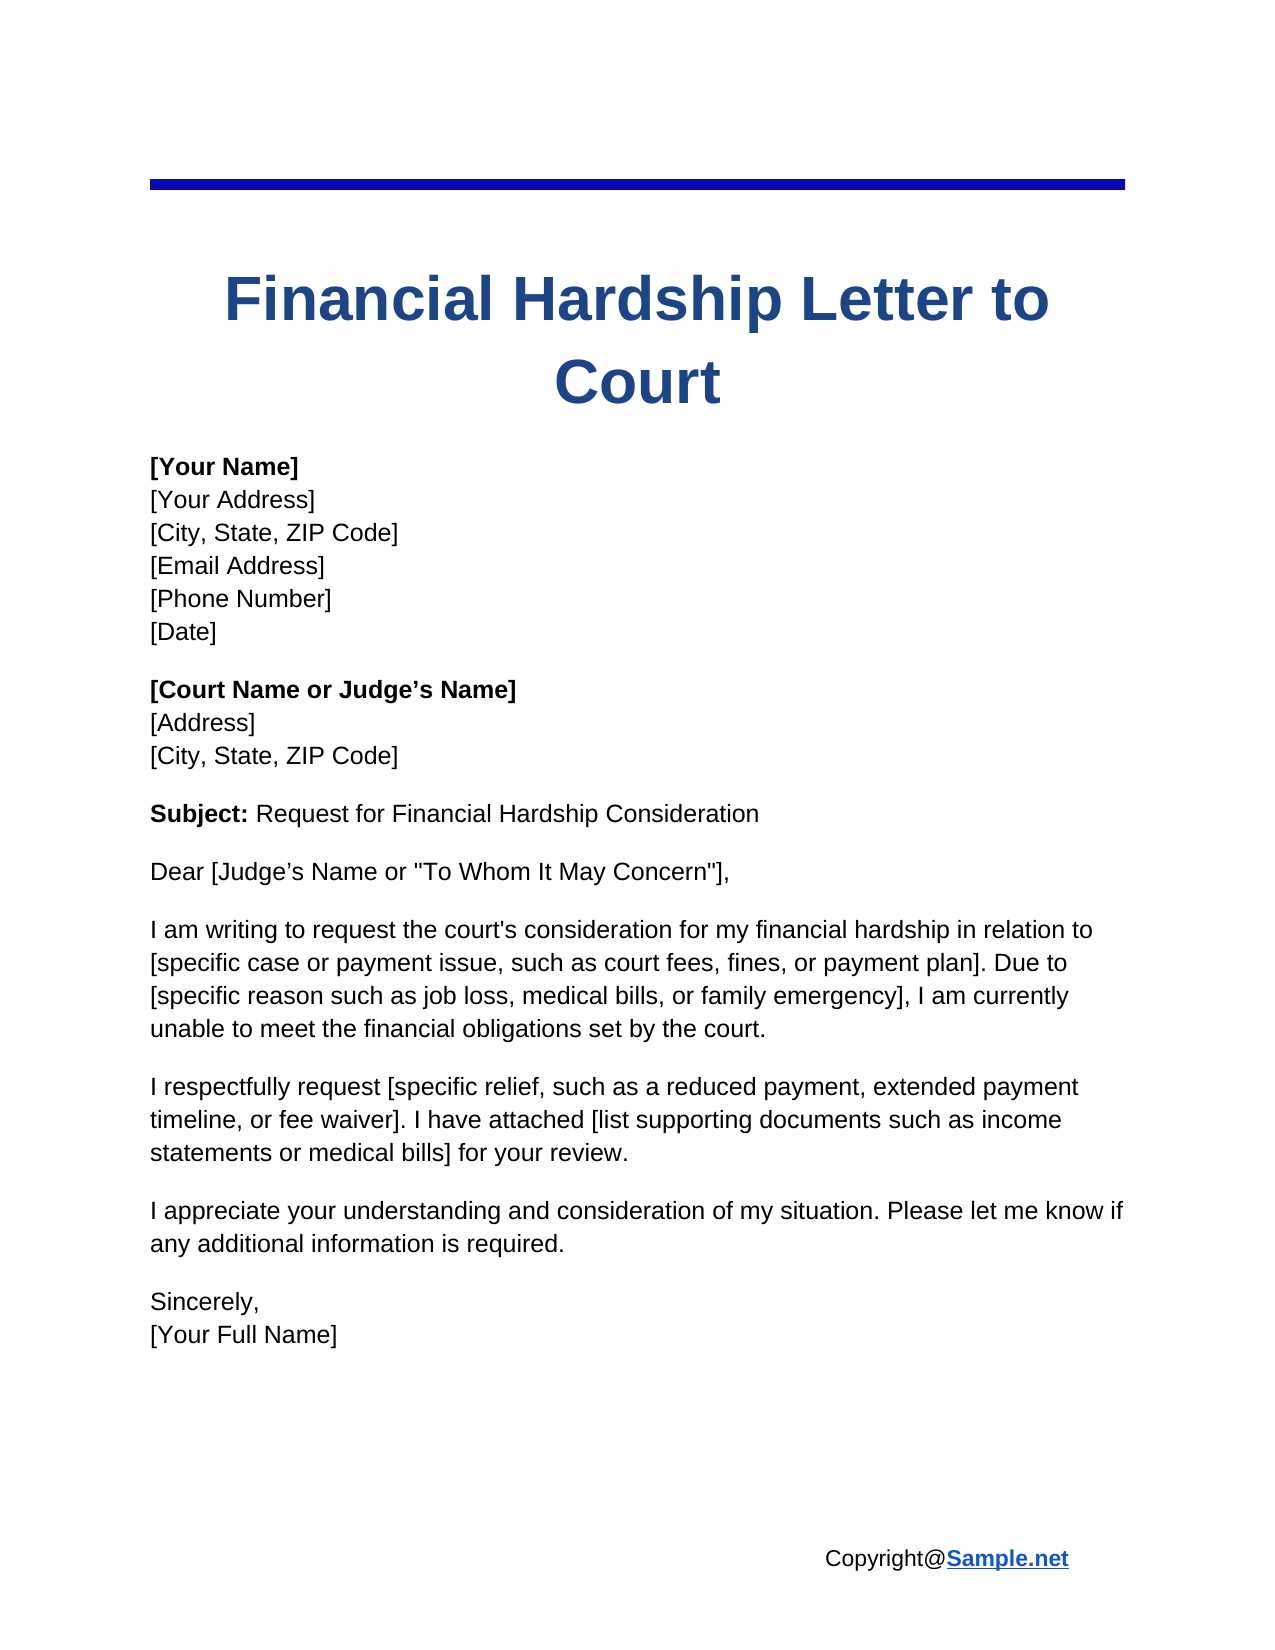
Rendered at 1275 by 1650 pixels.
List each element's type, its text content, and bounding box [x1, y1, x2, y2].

text I respectfully request [specific relief, such as a reduced payment, extended payment timeline, or fee waiver]. I have attached [list supporting documents such as income statements or medical bills] for your review. [150, 1072, 1125, 1167]
text I appreciate your understanding and consideration of my situation. Please let me know if any additional information is required. [150, 1196, 1125, 1258]
subtitle Financial Hardship Letter to Court [150, 190, 1125, 416]
text Subject: Request for Financial Hardship Consideration [150, 799, 1125, 828]
picture [150, 179, 1125, 190]
text [Court Name or Judge’s Name] [Address] [City, State, ZIP Code] [150, 675, 1125, 770]
text I am writing to request the court's consideration for my financial hardship in relation to [specific case or payment issue, such as court fees, fines, or payment plan]. Due to [specific reason such as job loss, medical bills, or family emergency], I am currently unable to meet the financial obligations set by the court. [150, 915, 1125, 1043]
text Sincerely, [Your Full Name] [150, 1287, 1125, 1349]
text Dear [Judge’s Name or "To Whom It May Concern"], [150, 857, 1125, 886]
text [Your Name] [Your Address] [City, State, ZIP Code] [Email Address] [Phone Number] [Date] [150, 452, 1125, 646]
